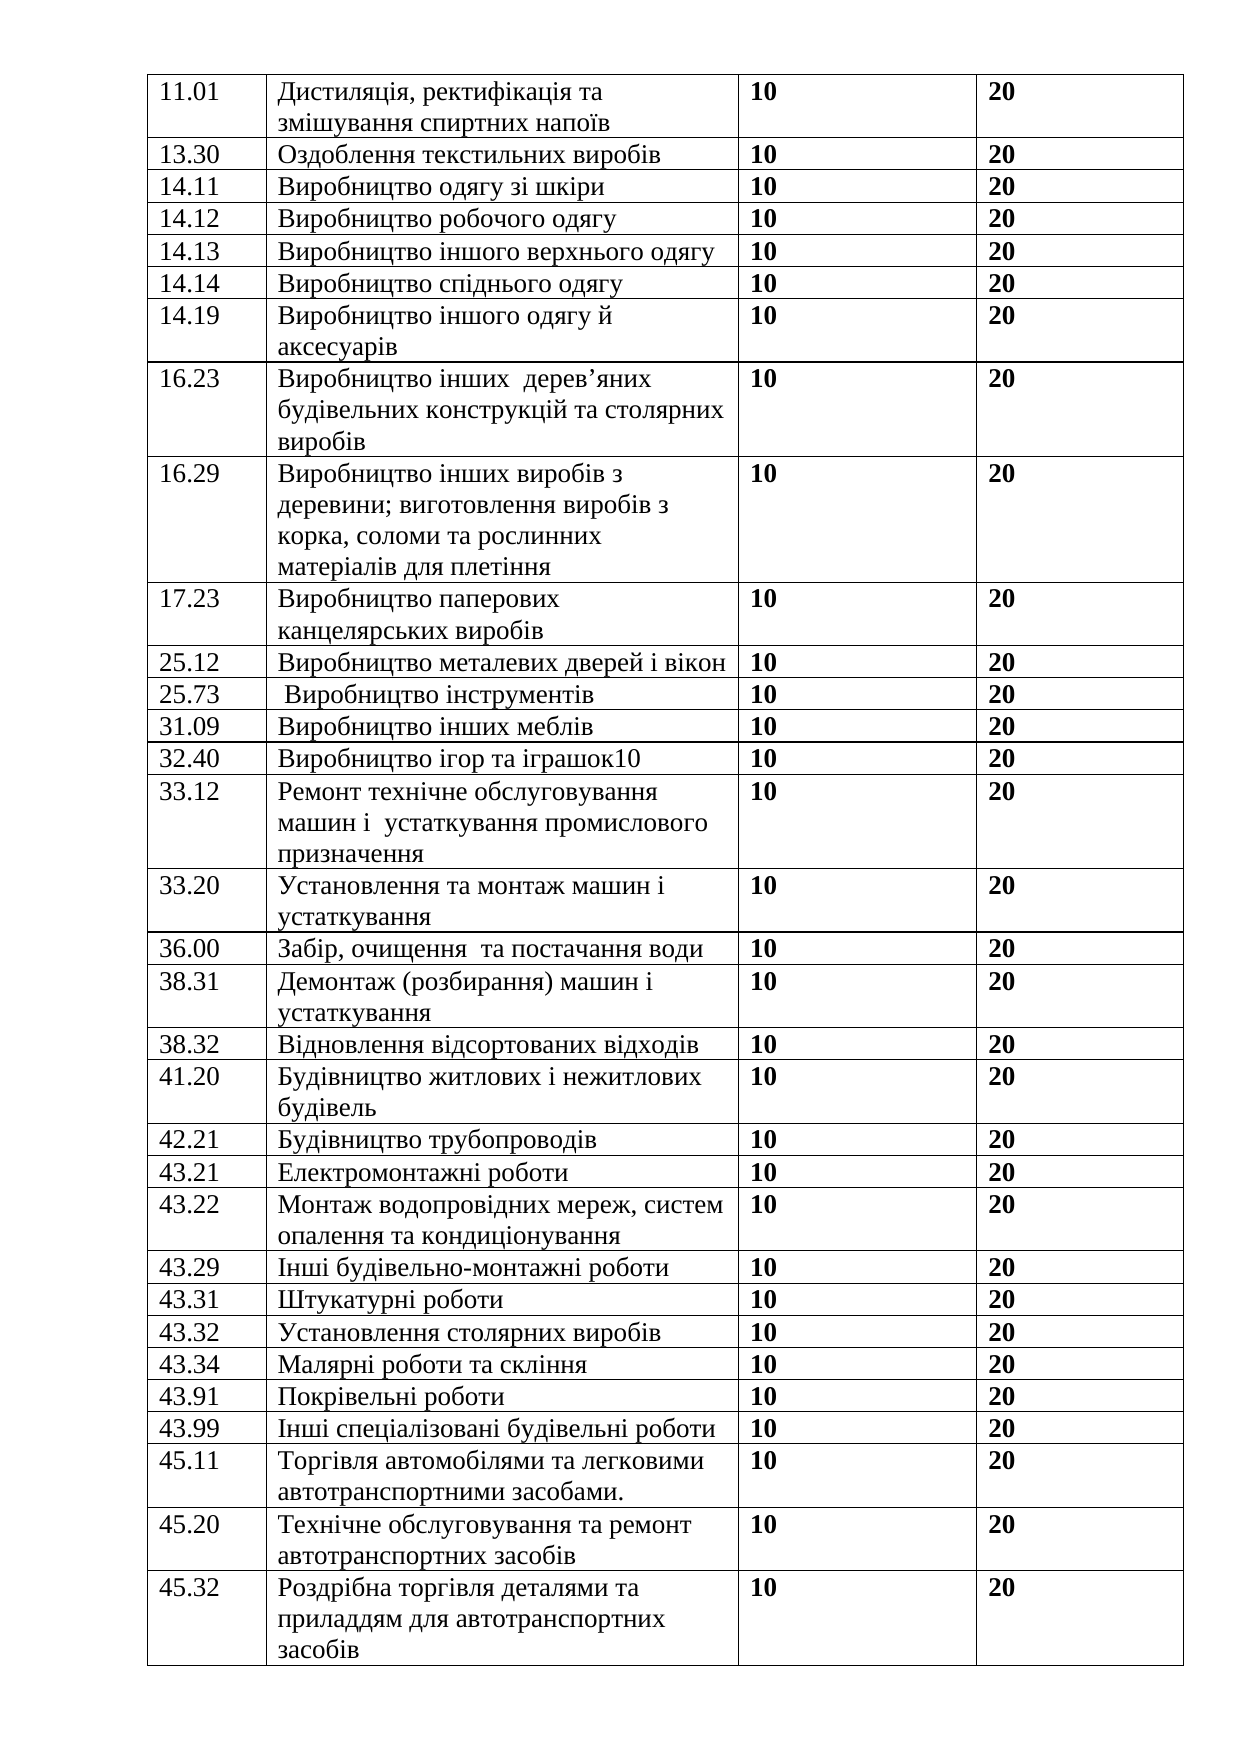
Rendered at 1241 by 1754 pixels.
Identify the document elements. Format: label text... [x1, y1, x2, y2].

table_cell 25.73 [148, 678, 266, 709]
table_cell 20 [977, 1188, 1183, 1250]
table_cell 10 [739, 583, 976, 645]
table_cell 20 [977, 203, 1183, 234]
table_cell 10 [739, 1316, 976, 1347]
table_cell Виробництво спіднього одягу [267, 267, 738, 298]
table_cell 10 [739, 775, 976, 868]
table_cell Дистиляція, ректифікація та змішування спиртних напоїв [267, 75, 738, 137]
table_cell 43.22 [148, 1188, 266, 1250]
table_cell 43.31 [148, 1284, 266, 1314]
table_cell 10 [739, 1412, 976, 1443]
table_cell 10 [739, 646, 976, 677]
table_cell 10 [739, 743, 976, 774]
table_cell 10 [739, 267, 976, 298]
table_cell 20 [977, 1284, 1183, 1314]
table_cell 10 [739, 457, 976, 582]
table_cell 31.09 [148, 710, 266, 741]
table_cell 20 [977, 1028, 1183, 1059]
table_cell Виробництво іншого верхнього одягу [267, 235, 738, 266]
table_cell Малярні роботи та скління [267, 1348, 738, 1379]
table_cell 20 [977, 678, 1183, 709]
table_cell 20 [977, 743, 1183, 774]
table_cell 33.20 [148, 869, 266, 931]
table_cell 20 [977, 1380, 1183, 1411]
table_cell Роздрібна торгівля деталями та приладдям для автотранспортних засобів [267, 1571, 738, 1664]
table_cell 20 [977, 75, 1183, 137]
table_cell Будівництво житлових і нежитлових будівель [267, 1060, 738, 1122]
table_cell Виробництво інших дерев’яних будівельних конструкцій та столярних виробів [267, 363, 738, 456]
table_cell 38.31 [148, 965, 266, 1027]
table_cell 10 [739, 75, 976, 137]
table_cell 10 [739, 869, 976, 931]
table_cell Установлення та монтаж машин і устаткування [267, 869, 738, 931]
table_cell 10 [739, 1571, 976, 1664]
table_cell 10 [739, 138, 976, 169]
table_cell 10 [739, 1028, 976, 1059]
table_cell 43.32 [148, 1316, 266, 1347]
table_cell 10 [739, 1508, 976, 1570]
table_cell 20 [977, 1348, 1183, 1379]
table_cell 38.32 [148, 1028, 266, 1059]
table_cell 20 [977, 1571, 1183, 1664]
table_cell 20 [977, 775, 1183, 868]
table_cell 10 [739, 1060, 976, 1122]
table_cell Демонтаж (розбирання) машин і устаткування [267, 965, 738, 1027]
table_cell 10 [739, 965, 976, 1027]
table_cell 20 [977, 457, 1183, 582]
table_cell 10 [739, 678, 976, 709]
table_cell Інші будівельно-монтажні роботи [267, 1251, 738, 1282]
table_cell 43.99 [148, 1412, 266, 1443]
table_cell 20 [977, 646, 1183, 677]
table_cell 10 [739, 1284, 976, 1314]
table_cell 20 [977, 965, 1183, 1027]
table_cell 10 [739, 1348, 976, 1379]
table_cell 10 [739, 1156, 976, 1187]
table_cell Виробництво ігор та іграшок10 [267, 743, 738, 774]
table_cell 10 [739, 1251, 976, 1282]
table_cell 14.11 [148, 170, 266, 202]
table_cell Забір, очищення та постачання води [267, 933, 738, 964]
table_cell 32.40 [148, 743, 266, 774]
table_cell 25.12 [148, 646, 266, 677]
table_cell 14.19 [148, 299, 266, 361]
table_cell 42.21 [148, 1124, 266, 1155]
table_cell Покрівельні роботи [267, 1380, 738, 1411]
table_cell 20 [977, 235, 1183, 266]
table_cell 20 [977, 1316, 1183, 1347]
table_cell Виробництво робочого одягу [267, 203, 738, 234]
table_cell Ремонт технічне обслуговування машин і устаткування промислового призначення [267, 775, 738, 868]
table_cell Штукатурні роботи [267, 1284, 738, 1314]
table_cell 10 [739, 1124, 976, 1155]
table_cell Будівництво трубопроводів [267, 1124, 738, 1155]
table_cell Виробництво паперових канцелярських виробів [267, 583, 738, 645]
table_cell 17.23 [148, 583, 266, 645]
table_cell 43.29 [148, 1251, 266, 1282]
table_cell 45.20 [148, 1508, 266, 1570]
table_cell 20 [977, 1508, 1183, 1570]
table_cell 43.34 [148, 1348, 266, 1379]
table_cell Торгівля автомобілями та легковими автотранспортними засобами. [267, 1444, 738, 1507]
table_cell 20 [977, 363, 1183, 456]
table_cell 10 [739, 299, 976, 361]
table_cell 20 [977, 1444, 1183, 1507]
table_cell 10 [739, 203, 976, 234]
table_cell Оздоблення текстильних виробів [267, 138, 738, 169]
table_cell 20 [977, 583, 1183, 645]
table_cell 20 [977, 1060, 1183, 1122]
table_cell 10 [739, 1380, 976, 1411]
table_cell 14.12 [148, 203, 266, 234]
table_cell 20 [977, 1412, 1183, 1443]
table_cell 20 [977, 170, 1183, 202]
table_cell 33.12 [148, 775, 266, 868]
table_cell 20 [977, 1124, 1183, 1155]
table_cell 10 [739, 170, 976, 202]
table_cell 20 [977, 299, 1183, 361]
table_cell 45.11 [148, 1444, 266, 1507]
table_cell Виробництво інструментів [267, 678, 738, 709]
table_cell 10 [739, 933, 976, 964]
table_cell 20 [977, 710, 1183, 741]
table_cell Виробництво одягу зі шкіри [267, 170, 738, 202]
table_cell 10 [739, 363, 976, 456]
table_cell Виробництво інших меблів [267, 710, 738, 741]
table_cell Виробництво інших виробів з деревини; виготовлення виробів з корка, соломи та рослинних матеріалів для плетіння [267, 457, 738, 582]
table_cell Інші спеціалізовані будівельні роботи [267, 1412, 738, 1443]
table_cell 14.14 [148, 267, 266, 298]
table_cell 41.20 [148, 1060, 266, 1122]
table_cell 10 [739, 710, 976, 741]
table_cell Монтаж водопровідних мереж, систем опалення та кондиціонування [267, 1188, 738, 1250]
table_cell 10 [739, 1188, 976, 1250]
table_cell 10 [739, 1444, 976, 1507]
table_cell Виробництво металевих дверей і вікон [267, 646, 738, 677]
table_cell 20 [977, 933, 1183, 964]
table_cell 36.00 [148, 933, 266, 964]
table_cell 20 [977, 138, 1183, 169]
table_cell 13.30 [148, 138, 266, 169]
table_cell 16.23 [148, 363, 266, 456]
table_cell Установлення столярних виробів [267, 1316, 738, 1347]
table_cell Електромонтажні роботи [267, 1156, 738, 1187]
table_cell Відновлення відсортованих відходів [267, 1028, 738, 1059]
table_cell Виробництво іншого одягу й аксесуарів [267, 299, 738, 361]
table_cell 43.21 [148, 1156, 266, 1187]
table_cell 45.32 [148, 1571, 266, 1664]
table_cell Технічне обслуговування та ремонт автотранспортних засобів [267, 1508, 738, 1570]
table_cell 16.29 [148, 457, 266, 582]
table_cell 20 [977, 267, 1183, 298]
table_cell 14.13 [148, 235, 266, 266]
table_cell 43.91 [148, 1380, 266, 1411]
table_cell 20 [977, 1156, 1183, 1187]
table_cell 20 [977, 1251, 1183, 1282]
table_cell 10 [739, 235, 976, 266]
table_cell 11.01 [148, 75, 266, 137]
table_cell 20 [977, 869, 1183, 931]
